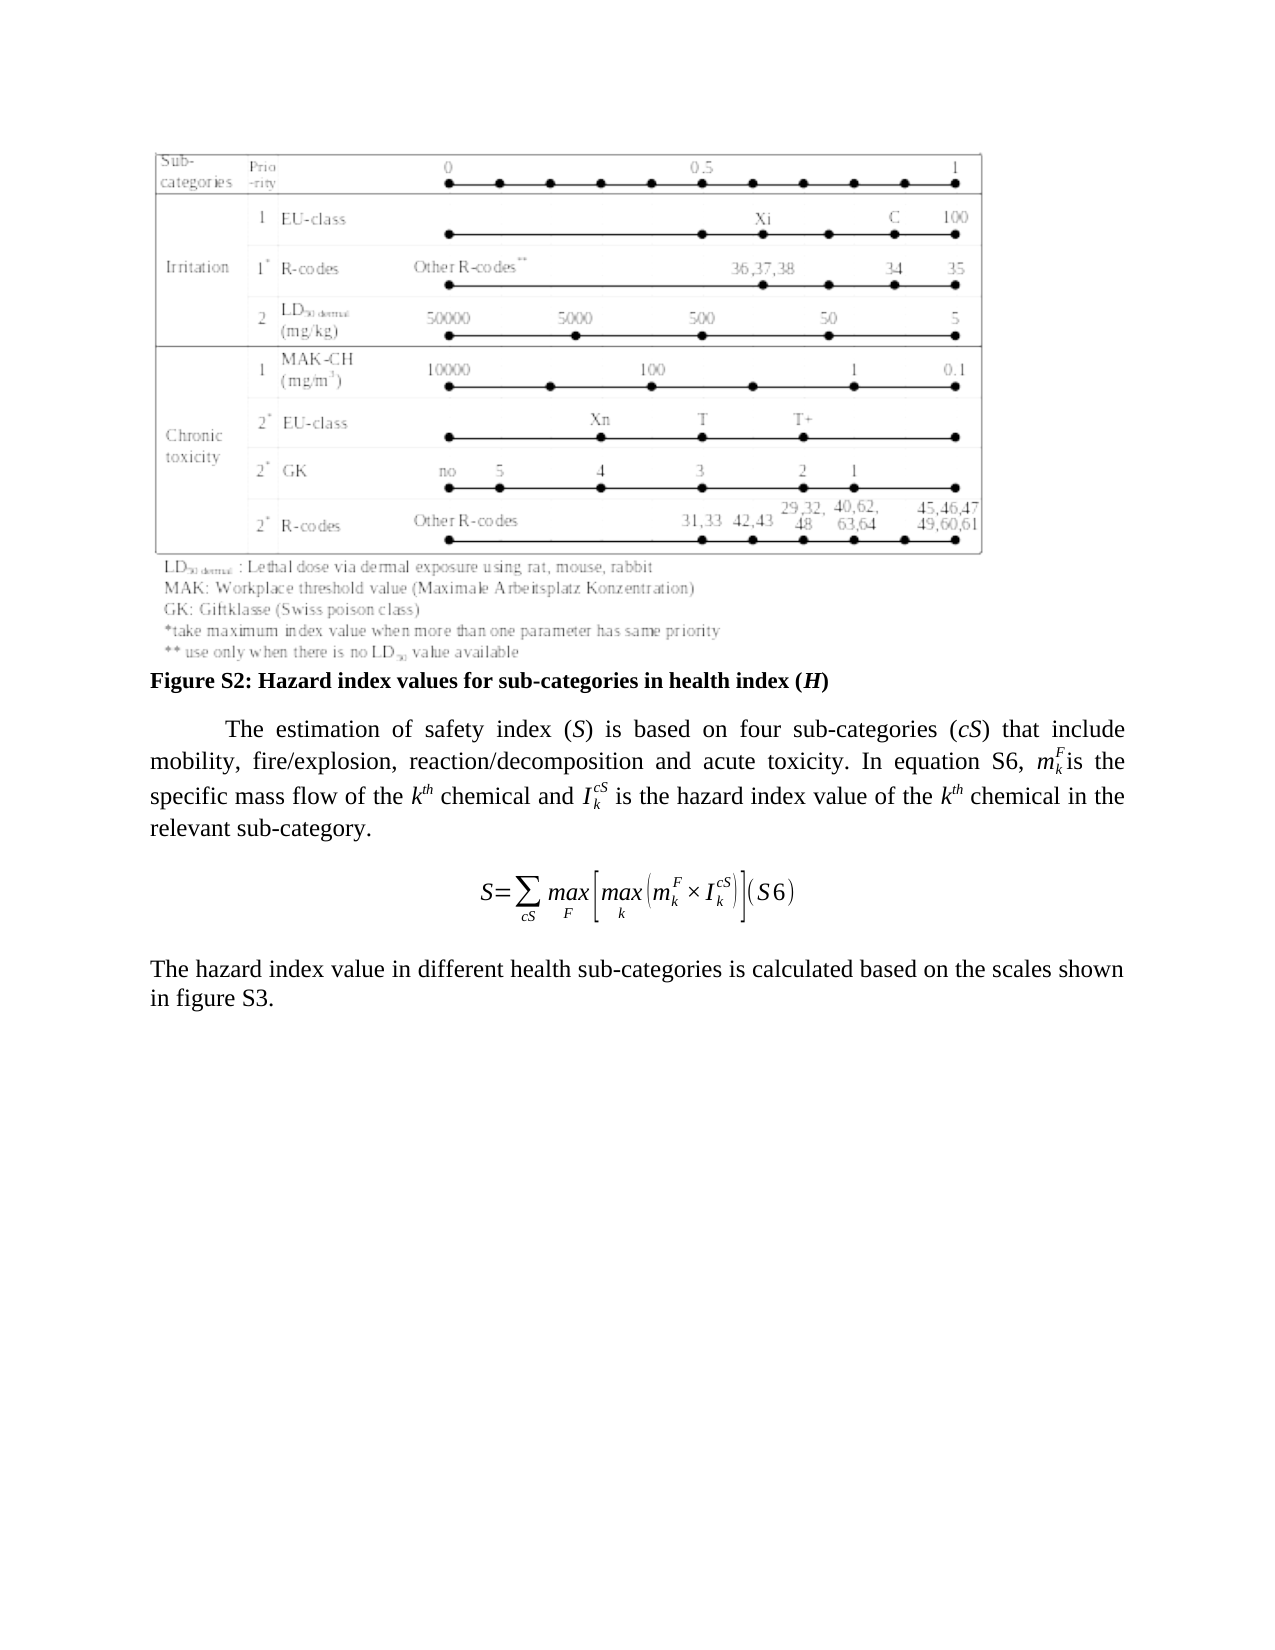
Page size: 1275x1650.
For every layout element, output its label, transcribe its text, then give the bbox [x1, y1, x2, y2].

text The hazard index value in different health sub-categories is calculated based on the scales shown in figure S3. [150, 954, 1125, 1012]
text The estimation of safety index (S) is based on four sub-categories (cS) that include mobility, fire/explosion, reaction/decomposition and acute toxicity. In equation S6, is the specific mass flow of the kth chemical and is the hazard index value of the kth chemical in the relevant sub-category. [150, 714, 1125, 842]
text Figure S2: Hazard index values for sub-categories in health index (H) [150, 667, 1125, 693]
